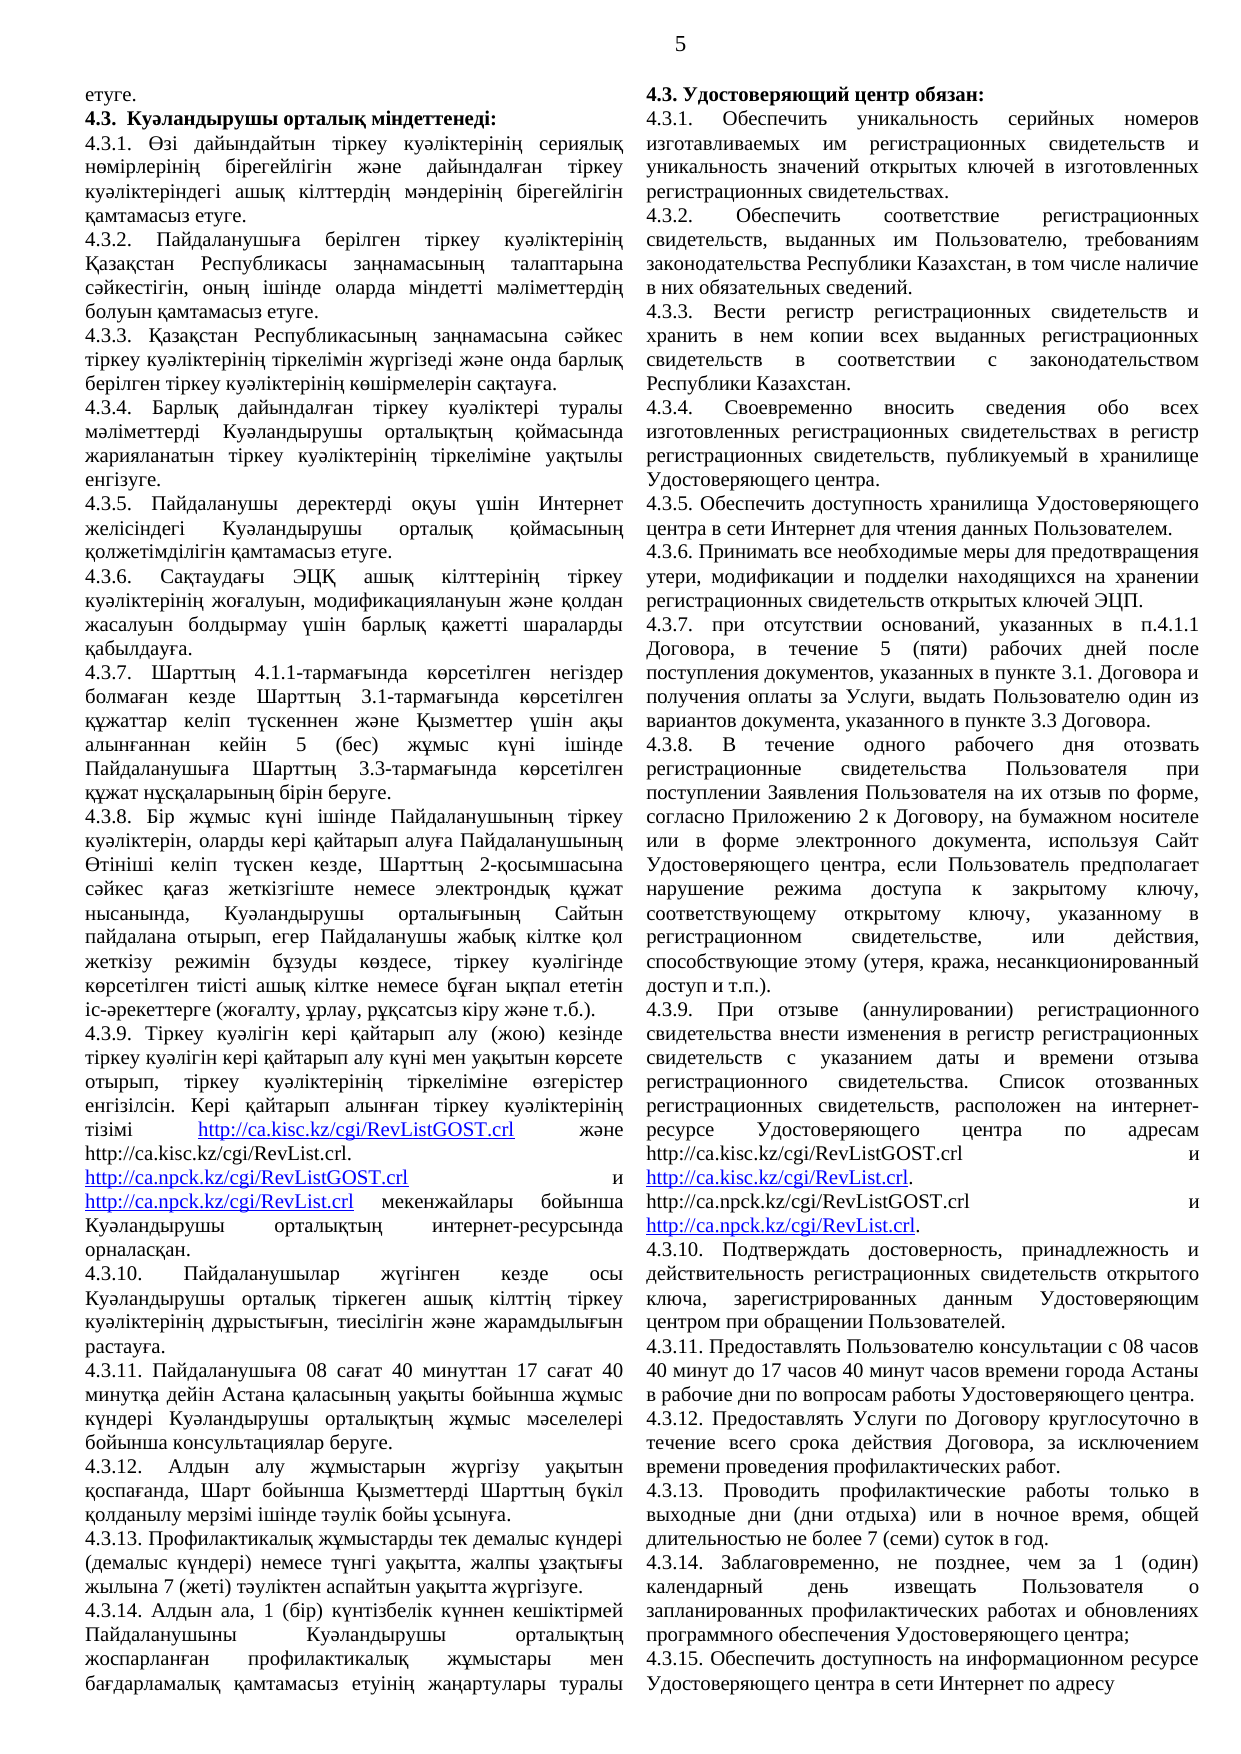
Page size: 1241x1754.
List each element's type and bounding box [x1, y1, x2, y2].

table_header [635, 82, 1211, 1694]
table_header [74, 82, 635, 1694]
